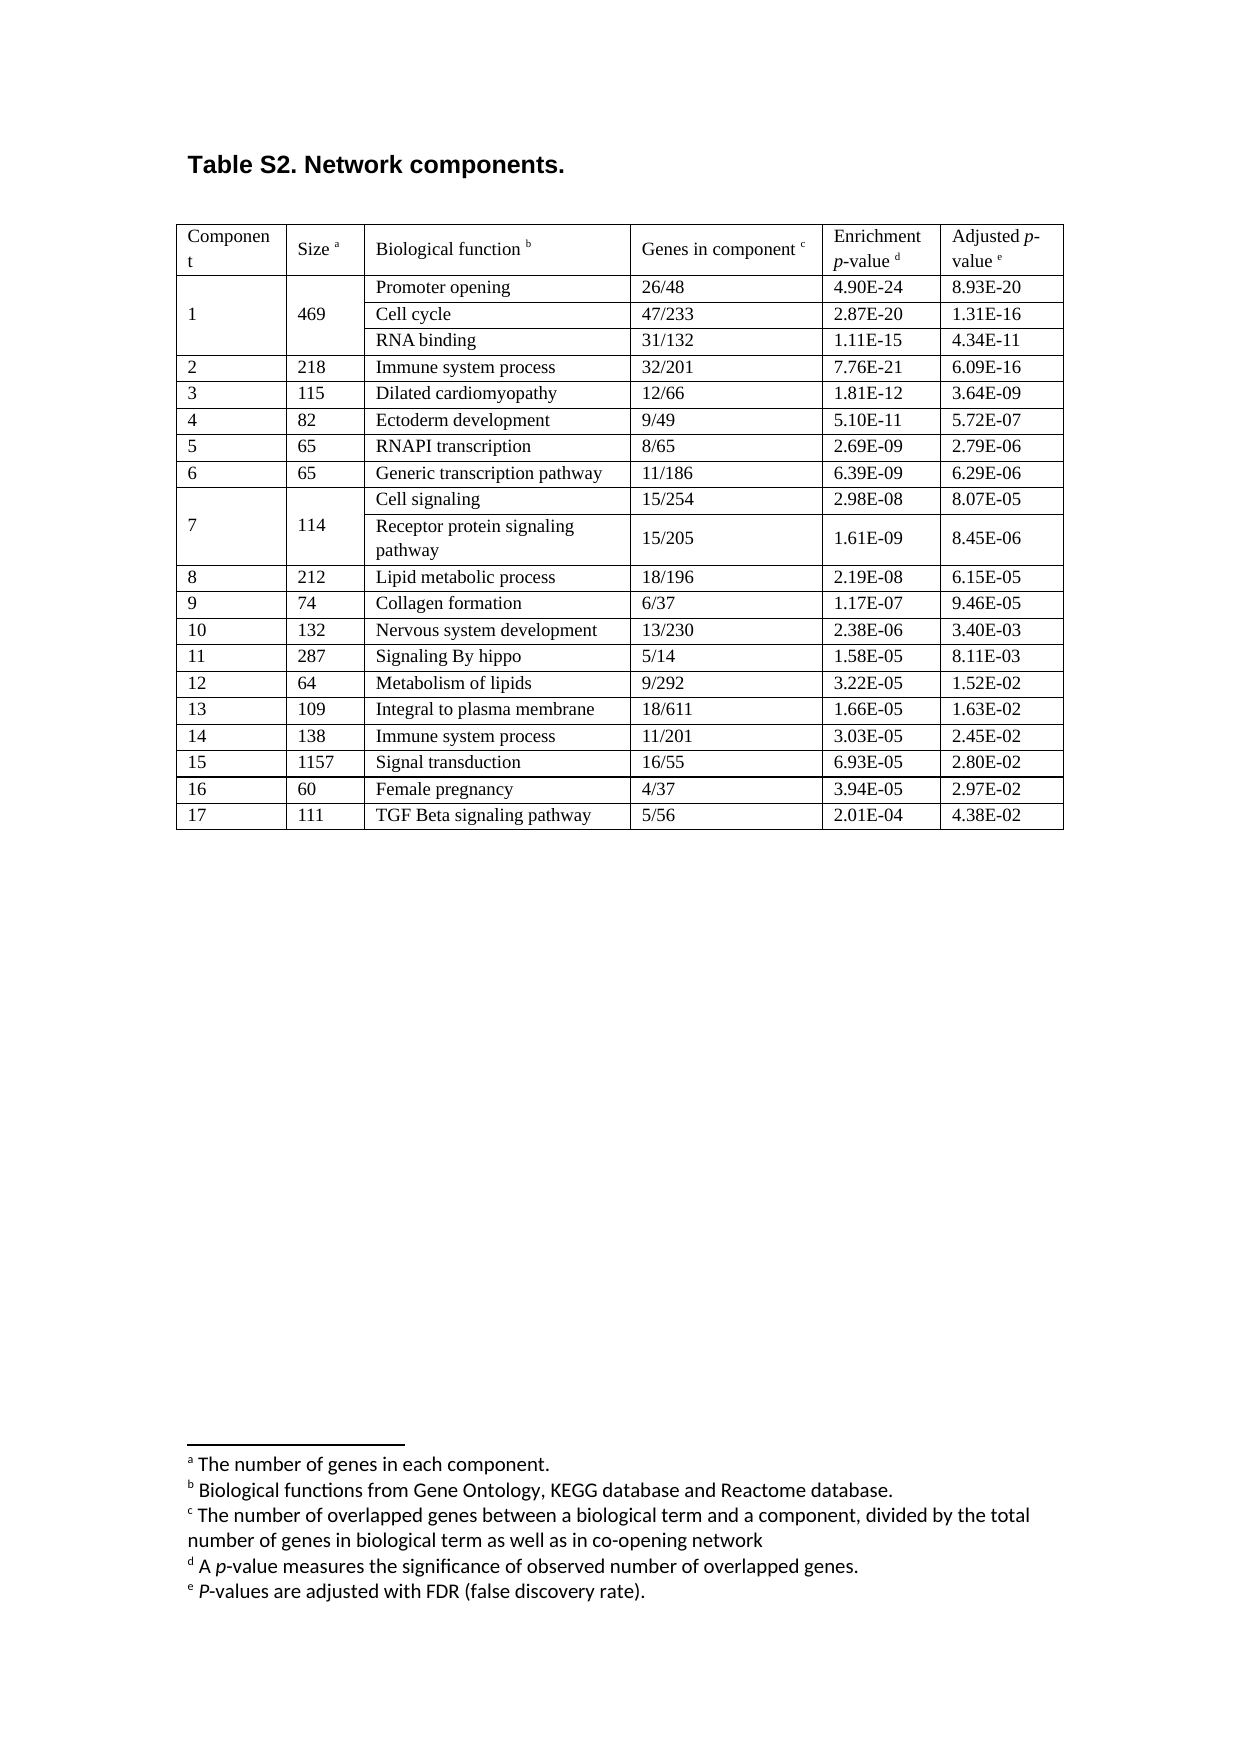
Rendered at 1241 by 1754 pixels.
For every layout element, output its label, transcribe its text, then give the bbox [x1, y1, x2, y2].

table_cell Signal transduction [365, 751, 630, 776]
table_cell 13/230 [631, 619, 822, 644]
table_cell Receptor protein signaling pathway [365, 515, 630, 565]
table_cell 5 [177, 435, 286, 461]
table_cell RNAPI transcription [365, 435, 630, 461]
table_cell 218 [287, 356, 364, 381]
table_cell 3 [177, 382, 286, 408]
table_cell 5/56 [631, 804, 822, 829]
table_cell 8.11E-03 [941, 645, 1063, 671]
table_cell 16/55 [631, 751, 822, 776]
table_cell 11/186 [631, 462, 822, 487]
table_cell 8.45E-06 [941, 515, 1063, 565]
table_cell 12/66 [631, 382, 822, 408]
table_cell 3.40E-03 [941, 619, 1063, 644]
table_cell 3.22E-05 [823, 672, 940, 697]
table_cell 3.94E-05 [823, 778, 940, 803]
table_cell 2.87E-20 [823, 303, 940, 328]
table_cell 13 [177, 698, 286, 723]
table_cell 1.52E-02 [941, 672, 1063, 697]
table_cell 3.03E-05 [823, 725, 940, 750]
table_cell 47/233 [631, 303, 822, 328]
table_cell 15/205 [631, 515, 822, 565]
table_cell Dilated cardiomyopathy [365, 382, 630, 408]
table_cell 2.79E-06 [941, 435, 1063, 461]
table_cell Immune system process [365, 725, 630, 750]
table_cell 8.93E-20 [941, 276, 1063, 302]
table_cell 3.64E-09 [941, 382, 1063, 408]
table_cell 1 [177, 276, 286, 355]
table_cell 5.72E-07 [941, 409, 1063, 434]
table_cell Female pregnancy [365, 778, 630, 803]
table_cell 74 [287, 592, 364, 618]
table_cell 5/14 [631, 645, 822, 671]
table_cell 2.01E-04 [823, 804, 940, 829]
table_cell 111 [287, 804, 364, 829]
table_cell 64 [287, 672, 364, 697]
table_cell 5.10E-11 [823, 409, 940, 434]
table_cell 6.93E-05 [823, 751, 940, 776]
table_cell 82 [287, 409, 364, 434]
table_cell Promoter opening [365, 276, 630, 302]
table_cell 6.09E-16 [941, 356, 1063, 381]
table_cell 2.19E-08 [823, 566, 940, 591]
table_cell Signaling By hippo [365, 645, 630, 671]
table_cell 1.17E-07 [823, 592, 940, 618]
table_cell 4 [177, 409, 286, 434]
table_cell 8/65 [631, 435, 822, 461]
table_cell RNA binding [365, 329, 630, 355]
table_cell 10 [177, 619, 286, 644]
table_cell 287 [287, 645, 364, 671]
table_cell 469 [287, 276, 364, 355]
table_cell 9/49 [631, 409, 822, 434]
table_cell 15/254 [631, 488, 822, 513]
table_header Genes in component [631, 225, 822, 275]
table_cell 1.31E-16 [941, 303, 1063, 328]
table_cell 1.81E-12 [823, 382, 940, 408]
table_cell 18/196 [631, 566, 822, 591]
table_cell 1.11E-15 [823, 329, 940, 355]
table_cell 2.80E-02 [941, 751, 1063, 776]
table_cell 8.07E-05 [941, 488, 1063, 513]
table_cell Cell signaling [365, 488, 630, 513]
table_cell 4.34E-11 [941, 329, 1063, 355]
table_cell 115 [287, 382, 364, 408]
table_cell 4.90E-24 [823, 276, 940, 302]
table_cell 11 [177, 645, 286, 671]
table_cell 65 [287, 462, 364, 487]
table_cell 15 [177, 751, 286, 776]
table_cell 4/37 [631, 778, 822, 803]
table_cell 9.46E-05 [941, 592, 1063, 618]
subtitle Table S2. Network components. [187, 150, 1053, 179]
table_cell 2.69E-09 [823, 435, 940, 461]
table_cell 14 [177, 725, 286, 750]
table_cell 31/132 [631, 329, 822, 355]
table_cell 11/201 [631, 725, 822, 750]
table_cell 2 [177, 356, 286, 381]
table_cell 2.98E-08 [823, 488, 940, 513]
table_cell Nervous system development [365, 619, 630, 644]
table_cell 2.38E-06 [823, 619, 940, 644]
table_header Biological function [365, 225, 630, 275]
table_cell 60 [287, 778, 364, 803]
table_cell 2.45E-02 [941, 725, 1063, 750]
table_cell 16 [177, 778, 286, 803]
table_cell 138 [287, 725, 364, 750]
table_header Adjusted p-value [941, 225, 1063, 275]
table_cell 212 [287, 566, 364, 591]
table_cell 1.66E-05 [823, 698, 940, 723]
table_cell 6.29E-06 [941, 462, 1063, 487]
table_cell 1.61E-09 [823, 515, 940, 565]
table_cell 26/48 [631, 276, 822, 302]
table_header Component [177, 225, 286, 275]
table_cell Immune system process [365, 356, 630, 381]
table_cell Collagen formation [365, 592, 630, 618]
table_cell 1157 [287, 751, 364, 776]
table_cell 8 [177, 566, 286, 591]
table_cell Metabolism of lipids [365, 672, 630, 697]
table_cell 9 [177, 592, 286, 618]
table_cell 17 [177, 804, 286, 829]
table_cell 114 [287, 488, 364, 565]
table_cell 4.38E-02 [941, 804, 1063, 829]
table_cell 132 [287, 619, 364, 644]
table_cell Integral to plasma membrane [365, 698, 630, 723]
table_cell 9/292 [631, 672, 822, 697]
table_cell TGF Beta signaling pathway [365, 804, 630, 829]
table_cell 18/611 [631, 698, 822, 723]
table_cell Generic transcription pathway [365, 462, 630, 487]
table_cell Cell cycle [365, 303, 630, 328]
table_cell Lipid metabolic process [365, 566, 630, 591]
table_cell 7 [177, 488, 286, 565]
table_cell 1.58E-05 [823, 645, 940, 671]
table_cell Ectoderm development [365, 409, 630, 434]
table_cell 109 [287, 698, 364, 723]
table_cell 6 [177, 462, 286, 487]
table_cell 6/37 [631, 592, 822, 618]
table_cell 1.63E-02 [941, 698, 1063, 723]
table_cell 65 [287, 435, 364, 461]
table_cell 32/201 [631, 356, 822, 381]
table_cell 12 [177, 672, 286, 697]
table_cell 2.97E-02 [941, 778, 1063, 803]
table_cell 6.15E-05 [941, 566, 1063, 591]
table_cell 6.39E-09 [823, 462, 940, 487]
table_header Enrichment p-value [823, 225, 940, 275]
table_cell 7.76E-21 [823, 356, 940, 381]
table_header Size [287, 225, 364, 275]
